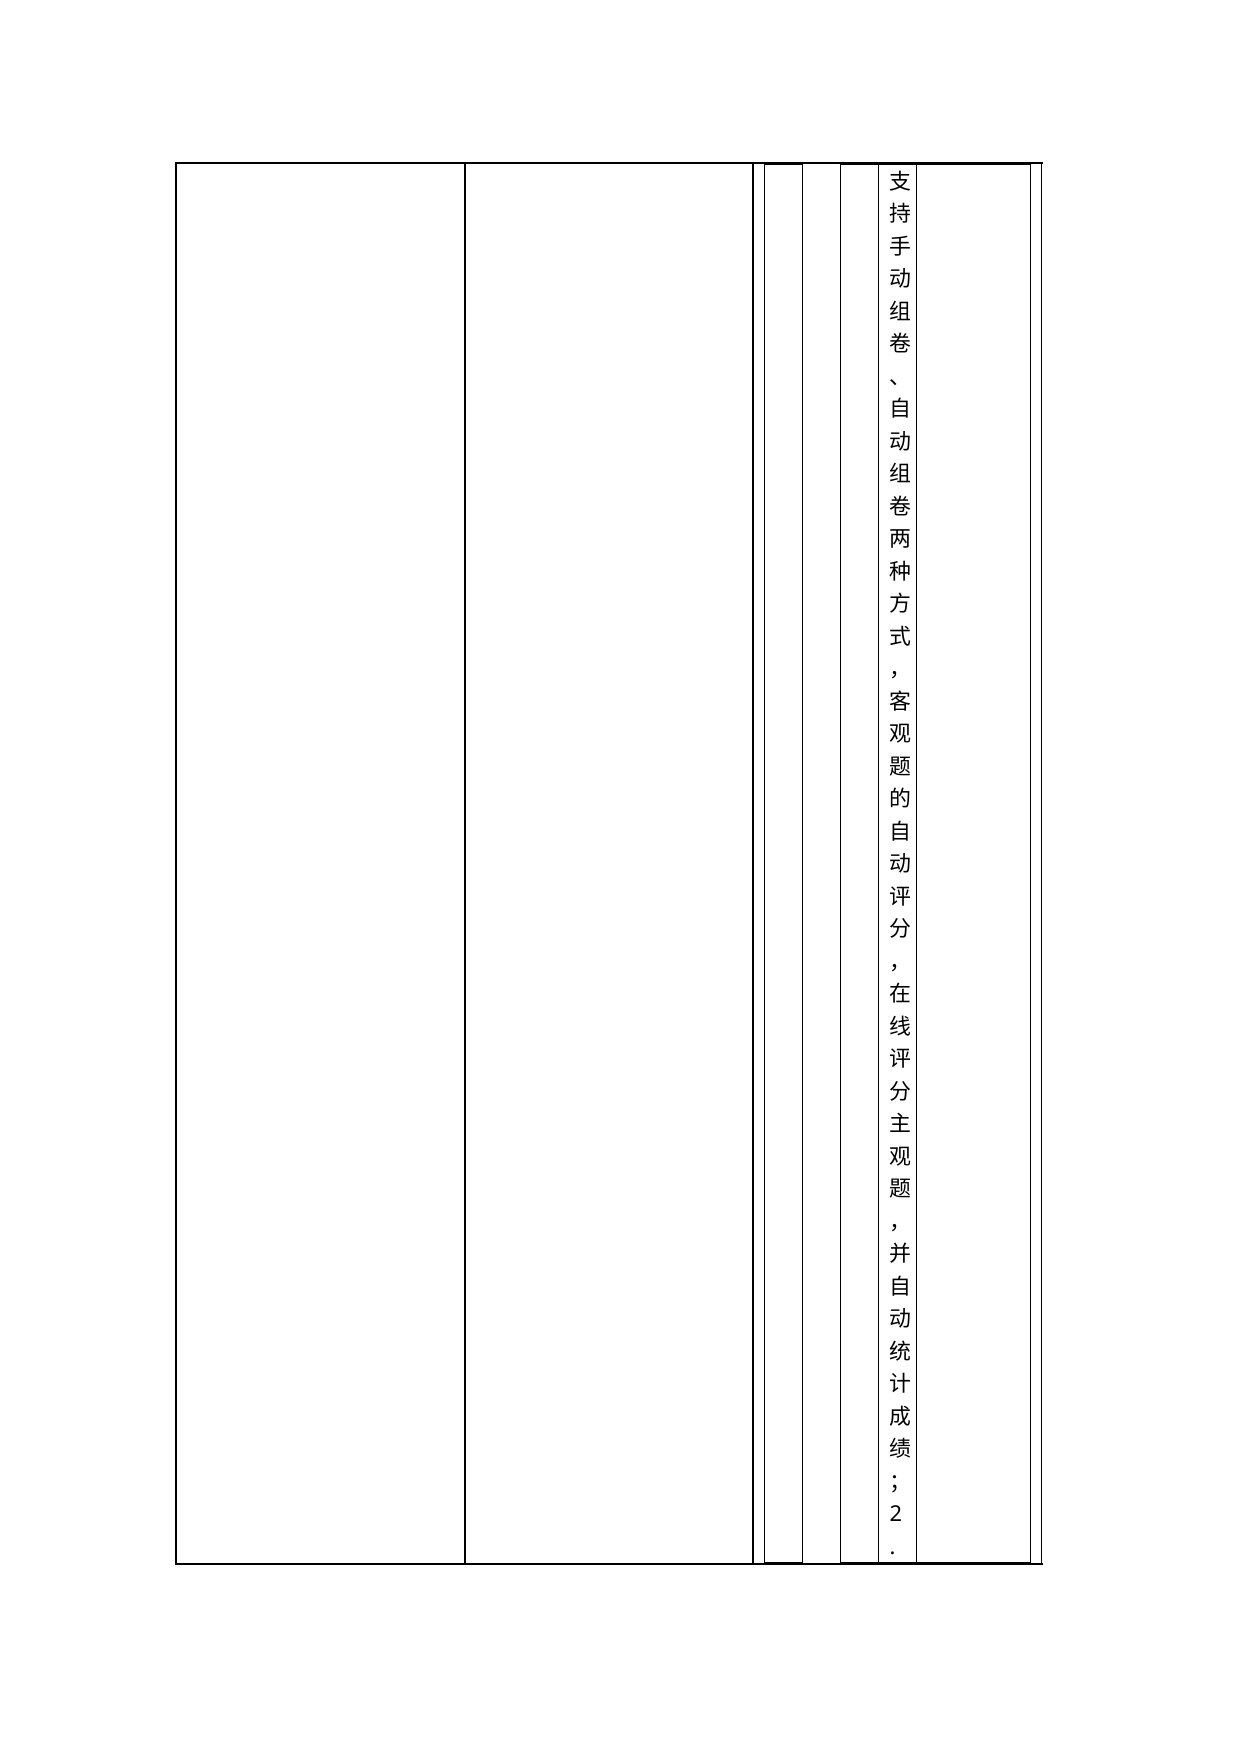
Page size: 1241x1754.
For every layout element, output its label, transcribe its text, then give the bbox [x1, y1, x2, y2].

table_cell ▲ [466, 164, 752, 1563]
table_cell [765, 165, 802, 1562]
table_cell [754, 164, 764, 1563]
table_cell 1 [177, 164, 464, 1563]
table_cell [803, 164, 840, 1563]
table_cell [917, 165, 1030, 1562]
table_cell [879, 165, 916, 1562]
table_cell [1031, 164, 1041, 1563]
